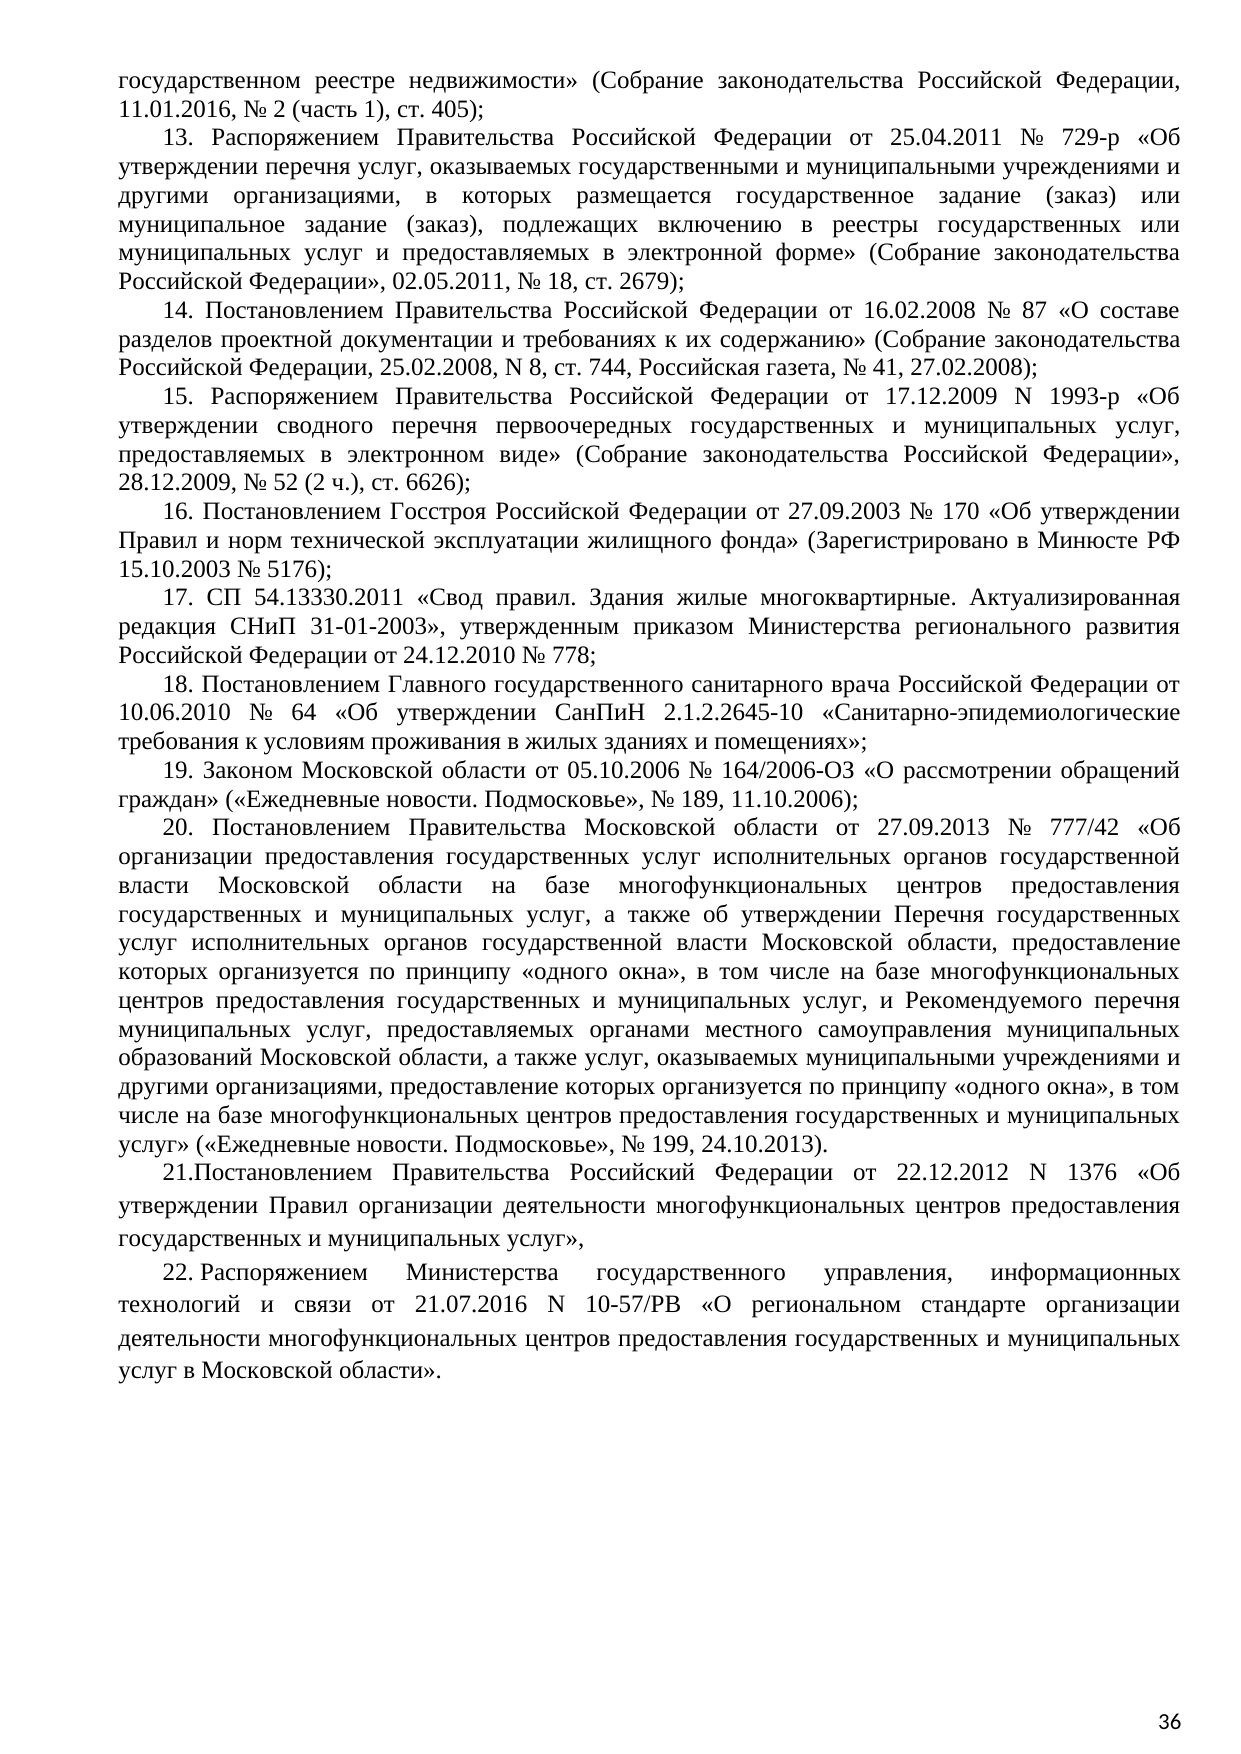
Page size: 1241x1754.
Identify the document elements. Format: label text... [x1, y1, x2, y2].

title 17. СП 54.13330.2011 «Свод правил. Здания жилые многоквартирные. Актуализированная редакция СНиП 31-01-2003», утвержденным приказом Министерства регионального развития Российской Федерации от 24.12.2010 № 778; [118, 582, 1181, 669]
text 21.Постановлением Правительства Российский Федерации от 22.12.2012 N 1376 «Об утверждении Правил организации деятельности многофункциональных центров предоставления государственных и муниципальных услуг», [118, 1157, 1181, 1252]
title 18. Постановлением Главного государственного санитарного врача Российской Федерации от 10.06.2010 № 64 «Об утверждении СанПиН 2.1.2.2645-10 «Санитарно-эпидемиологические требования к условиям проживания в жилых зданиях и помещениях»; [118, 669, 1181, 755]
title 14. Постановлением Правительства Российской Федерации от 16.02.2008 № 87 «О составе разделов проектной документации и требованиях к их содержанию» (Собрание законодательства Российской Федерации, 25.02.2008, N 8, ст. 744, Российская газета, № 41, 27.02.2008); [118, 295, 1181, 381]
title 20. Постановлением Правительства Московской области от 27.09.2013 № 777/42 «Об организации предоставления государственных услуг исполнительных органов государственной власти Московской области на базе многофункциональных центров предоставления государственных и муниципальных услуг, а также об утверждении Перечня государственных услуг исполнительных органов государственной власти Московской области, предоставление которых организуется по принципу «одного окна», в том числе на базе многофункциональных центров предоставления государственных и муниципальных услуг, и Рекомендуемого перечня муниципальных услуг, предоставляемых органами местного самоуправления муниципальных образований Московской области, а также услуг, оказываемых муниципальными учреждениями и другими организациями, предоставление которых организуется по принципу «одного окна», в том числе на базе многофункциональных центров предоставления государственных и муниципальных услуг» («Ежедневные новости. Подмосковье», № 199, 24.10.2013). [118, 812, 1181, 1157]
title 19. Законом Московской области от 05.10.2006 № 164/2006-ОЗ «О рассмотрении обращений граждан» («Ежедневные новости. Подмосковье», № 189, 11.10.2006); [118, 755, 1181, 812]
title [118, 65, 1181, 122]
title 15. Распоряжением Правительства Российской Федерации от 17.12.2009 N 1993-р «Об утверждении сводного перечня первоочередных государственных и муниципальных услуг, предоставляемых в электронном виде» (Собрание законодательства Российской Федерации», 28.12.2009, № 52 (2 ч.), ст. 6626); [118, 381, 1181, 496]
list Распоряжением Министерства государственного управления, информационных технологий и связи от 21.07.2016 N 10-57/РВ «О региональном стандарте организации деятельности многофункциональных центров предоставления государственных и муниципальных услуг в Московской области». [118, 1257, 1181, 1384]
title 13. Распоряжением Правительства Российской Федерации от 25.04.2011 № 729-р «Об утверждении перечня услуг, оказываемых государственными и муниципальными учреждениями и другими организациями, в которых размещается государственное задание (заказ) или муниципальное задание (заказ), подлежащих включению в реестры государственных или муниципальных услуг и предоставляемых в электронной форме» (Собрание законодательства Российской Федерации», 02.05.2011, № 18, ст. 2679); [118, 122, 1181, 295]
title 16. Постановлением Госстроя Российской Федерации от 27.09.2003 № 170 «Об утверждении Правил и норм технической эксплуатации жилищного фонда» (Зарегистрировано в Минюсте РФ 15.10.2003 № 5176); [118, 496, 1181, 582]
